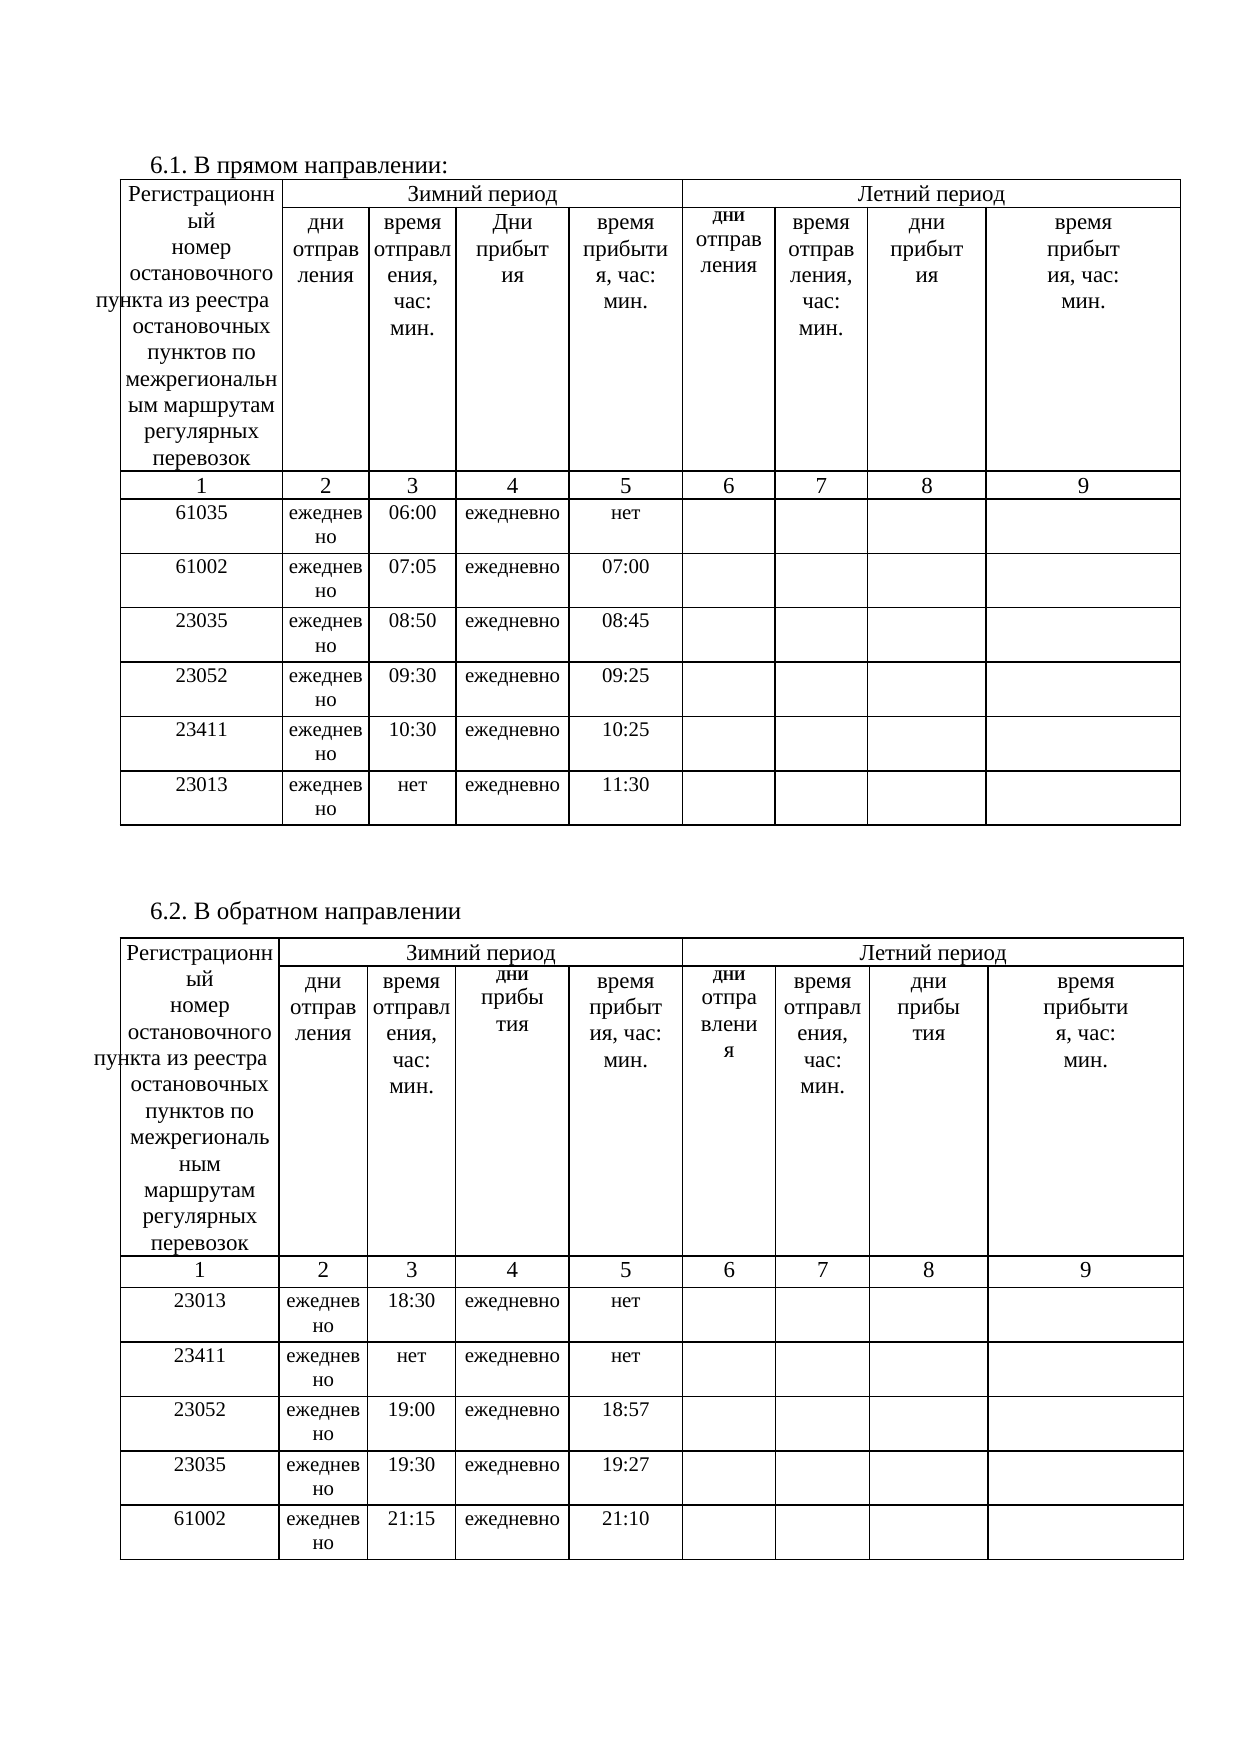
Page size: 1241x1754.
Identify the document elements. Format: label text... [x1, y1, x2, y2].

table_cell ежедневно [457, 717, 568, 770]
table_cell дни отправ ления [280, 967, 367, 1255]
table_cell 09:25 [570, 663, 682, 716]
table_cell [776, 1343, 869, 1396]
table_cell [987, 608, 1180, 661]
table_cell 4 [456, 1257, 568, 1287]
table_cell ежедневно [283, 717, 368, 770]
table_cell 9 [989, 1257, 1183, 1287]
table_cell ежедневно [280, 1397, 367, 1450]
table_cell дни прибы тия [870, 967, 987, 1255]
table_header Регистрационный номер остановочного пункта из реестра остановочных пунктов по межрегиональным маршрутам регулярных перевозок [121, 180, 282, 470]
table_cell 1 [121, 472, 282, 498]
table_cell [987, 554, 1180, 607]
table_cell время отправл ения, час: мин. [368, 967, 455, 1255]
table_cell [868, 500, 985, 552]
table_cell 61002 [121, 554, 282, 607]
table_cell [776, 1506, 869, 1559]
table_cell [870, 1343, 987, 1396]
table_header Зимний период [280, 939, 682, 965]
table_cell ежедневно [456, 1288, 568, 1341]
table_cell нет [368, 1343, 455, 1396]
table_cell ежедневно [283, 772, 368, 824]
table_cell 1 [121, 1257, 278, 1287]
table_cell ДНИ отправ ления [683, 208, 774, 470]
table_cell 08:50 [370, 608, 455, 661]
table_cell ежедневно [456, 1343, 568, 1396]
table_cell 23411 [121, 1343, 278, 1396]
table_cell 10:25 [570, 717, 682, 770]
table_cell 7 [776, 472, 867, 498]
table_cell нет [570, 500, 682, 552]
table_cell 23052 [121, 1397, 278, 1450]
table_cell время отправ ления, час: мин. [776, 208, 867, 470]
table_cell 10:30 [370, 717, 455, 770]
table_cell [989, 1452, 1183, 1504]
table_header Летний период [683, 939, 1183, 965]
table_cell [683, 554, 774, 607]
table_cell 23052 [121, 663, 282, 716]
table_cell 11:30 [570, 772, 682, 824]
table_cell 5 [570, 1257, 682, 1287]
table_cell время отправл ения, час: мин. [776, 967, 869, 1255]
table_cell 2 [283, 472, 368, 498]
table_cell дни отправ ления [283, 208, 368, 470]
table_cell 19:27 [570, 1452, 682, 1504]
table_cell [870, 1452, 987, 1504]
table_header Регистрационный номер остановочного пункта из реестра остановочных пунктов по межрегиональным маршрутам регулярных перевозок [121, 939, 278, 1255]
table_cell ежедневно [457, 554, 568, 607]
table_cell 9 [987, 472, 1180, 498]
table_cell [683, 1506, 775, 1559]
table_cell время отправл ения, час: мин. [370, 208, 455, 470]
table_cell 19:00 [368, 1397, 455, 1450]
table_cell [987, 663, 1180, 716]
table_cell нет [570, 1343, 682, 1396]
table_cell [683, 717, 774, 770]
table_cell 8 [868, 472, 985, 498]
table_cell ежедневно [280, 1506, 367, 1559]
table_cell время прибыти я, час: мин. [570, 208, 682, 470]
table_cell [870, 1397, 987, 1450]
table_cell [776, 772, 867, 824]
table_cell [683, 1397, 775, 1450]
table_cell [870, 1288, 987, 1341]
table_cell [683, 772, 774, 824]
table_cell 4 [457, 472, 568, 498]
table_cell время прибыт ия, час: мин. [570, 967, 682, 1255]
table_cell ежедневно [456, 1397, 568, 1450]
table_cell ежедневно [280, 1343, 367, 1396]
table_cell [987, 772, 1180, 824]
table_cell 61035 [121, 500, 282, 552]
table_cell [683, 1343, 775, 1396]
table_cell 23013 [121, 772, 282, 824]
table_cell ежедневно [280, 1288, 367, 1341]
table_cell Дни прибыт ия [457, 208, 568, 470]
table_cell 07:05 [370, 554, 455, 607]
table_cell [989, 1506, 1183, 1559]
table_cell [987, 500, 1180, 552]
table_cell нет [570, 1288, 682, 1341]
table_cell ДНИ прибы тия [456, 967, 568, 1255]
table_cell [868, 608, 985, 661]
table_cell ежедневно [457, 772, 568, 824]
text 6.2. В обратном направлении [150, 896, 1090, 925]
table_cell 18:57 [570, 1397, 682, 1450]
table_cell 6 [683, 1257, 775, 1287]
table_cell ежедневно [456, 1452, 568, 1504]
table_cell ежедневно [283, 608, 368, 661]
table_cell 21:10 [570, 1506, 682, 1559]
table_cell 07:00 [570, 554, 682, 607]
table_cell [683, 663, 774, 716]
table_cell 23035 [121, 1452, 278, 1504]
table_cell 06:00 [370, 500, 455, 552]
table_cell 7 [776, 1257, 869, 1287]
table_cell 19:30 [368, 1452, 455, 1504]
table_cell [683, 608, 774, 661]
table_cell [868, 717, 985, 770]
table_cell [868, 554, 985, 607]
table_cell [868, 663, 985, 716]
table_cell [776, 663, 867, 716]
table_cell [776, 554, 867, 607]
table_cell [776, 717, 867, 770]
table_header Зимний период [283, 180, 682, 207]
table_cell 23013 [121, 1288, 278, 1341]
table_cell [776, 1452, 869, 1504]
table_cell [868, 772, 985, 824]
table_cell [776, 1397, 869, 1450]
table_cell ДНИ отпра влени я [683, 967, 775, 1255]
table_cell дни прибыт ия [868, 208, 985, 470]
table_cell [989, 1288, 1183, 1341]
table_cell 08:45 [570, 608, 682, 661]
table_cell ежедневно [280, 1452, 367, 1504]
text 6.1. В прямом направлении: [150, 150, 1090, 179]
table_cell [989, 1343, 1183, 1396]
table_cell ежедневно [283, 500, 368, 552]
table_cell [683, 1288, 775, 1341]
table_cell [870, 1506, 987, 1559]
table_cell ежедневно [457, 500, 568, 552]
table_cell [683, 500, 774, 552]
table_cell 3 [370, 472, 455, 498]
table_cell [683, 1452, 775, 1504]
table_cell ежедневно [457, 663, 568, 716]
table_cell 3 [368, 1257, 455, 1287]
table_cell ежедневно [456, 1506, 568, 1559]
table_cell [776, 608, 867, 661]
table_cell 6 [683, 472, 774, 498]
table_cell нет [370, 772, 455, 824]
table_cell 18:30 [368, 1288, 455, 1341]
table_cell [989, 1397, 1183, 1450]
table_cell 09:30 [370, 663, 455, 716]
table_cell ежедневно [283, 554, 368, 607]
table_cell 61002 [121, 1506, 278, 1559]
table_cell 21:15 [368, 1506, 455, 1559]
table_cell 2 [280, 1257, 367, 1287]
table_header Летний период [683, 180, 1180, 207]
table_cell 23411 [121, 717, 282, 770]
table_cell ежедневно [457, 608, 568, 661]
table_cell 5 [570, 472, 682, 498]
table_cell время прибыт ия, час: мин. [987, 208, 1180, 470]
table_cell [776, 500, 867, 552]
table_cell 23035 [121, 608, 282, 661]
table_cell [987, 717, 1180, 770]
table_cell 8 [870, 1257, 987, 1287]
table_cell [776, 1288, 869, 1341]
table_cell время прибыти я, час: мин. [989, 967, 1183, 1255]
table_cell ежедневно [283, 663, 368, 716]
